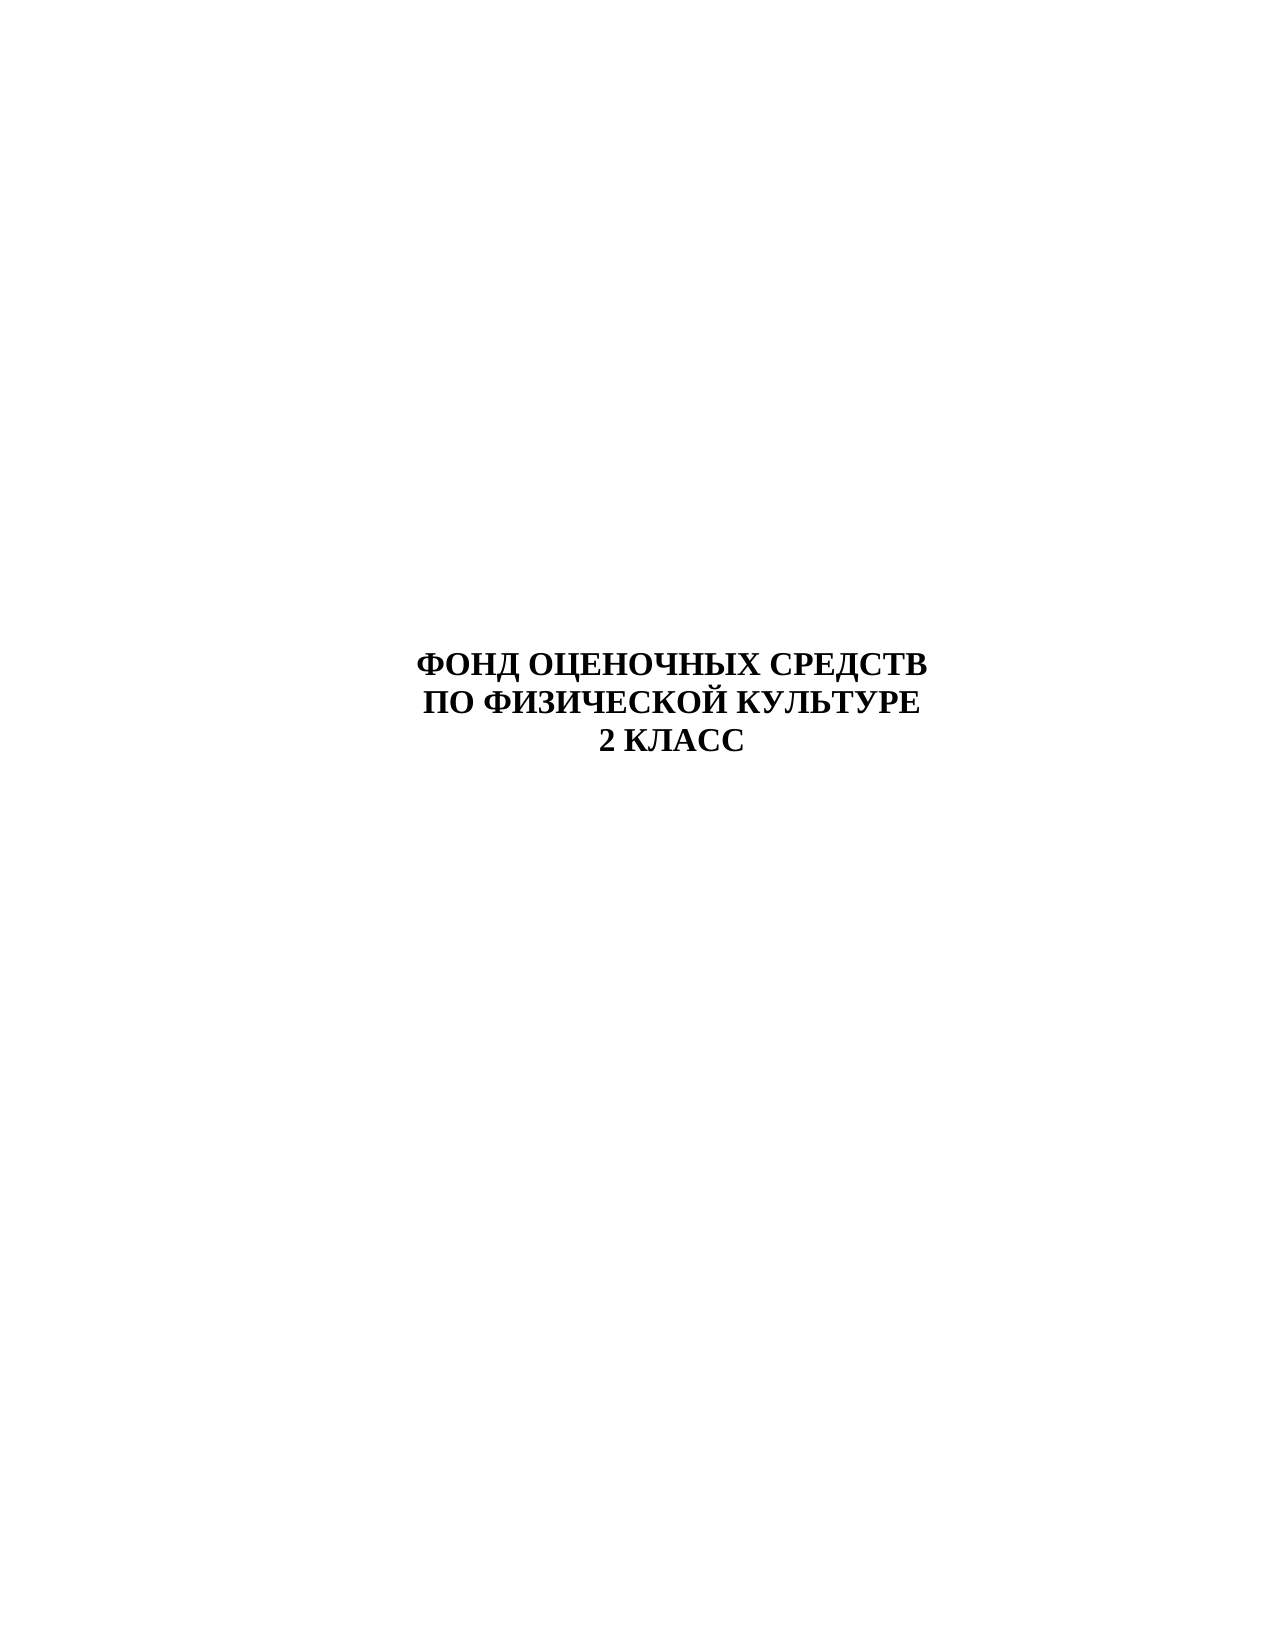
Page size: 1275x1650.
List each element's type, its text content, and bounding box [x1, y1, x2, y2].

text ФОНД ОЦЕНОЧНЫХ СРЕДСТВ ПО ФИЗИЧЕСКОЙ КУЛЬТУРЕ 2 КЛАСС [133, 644, 1211, 759]
